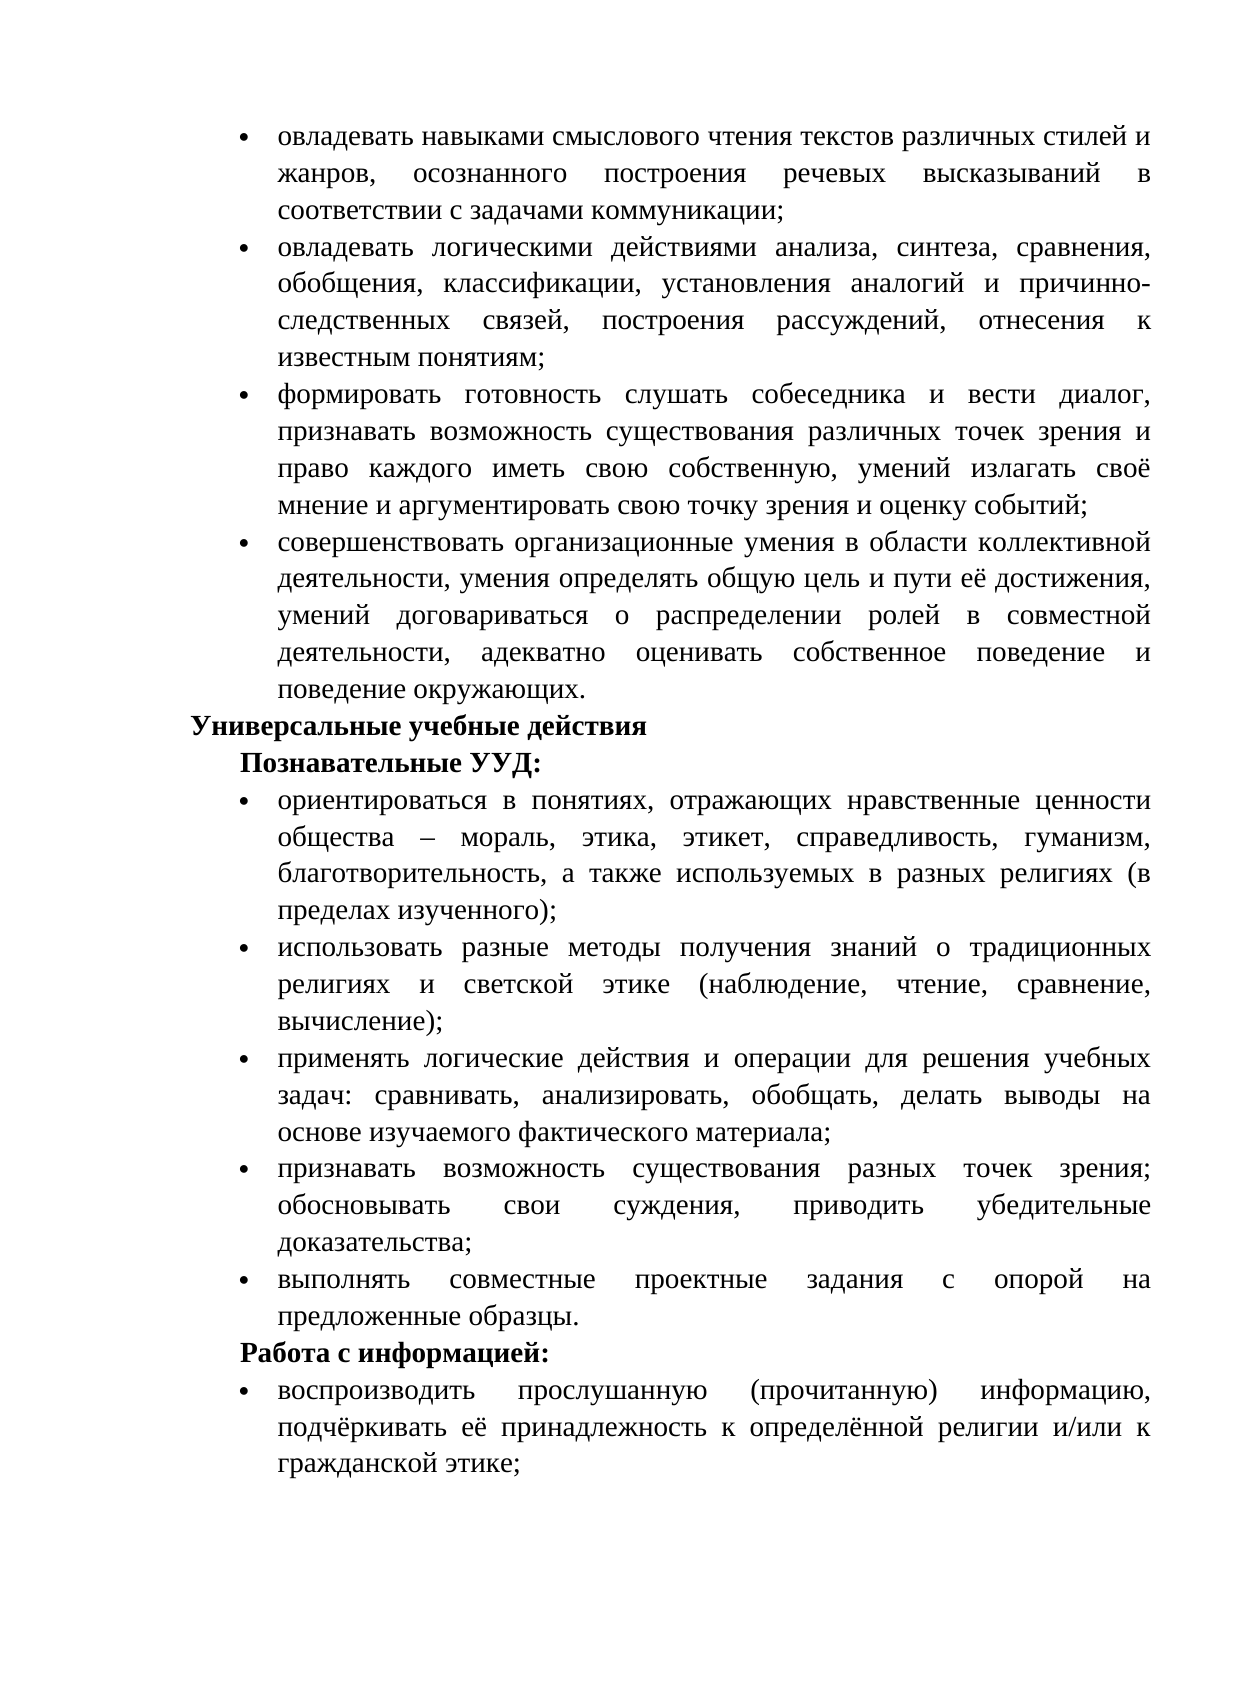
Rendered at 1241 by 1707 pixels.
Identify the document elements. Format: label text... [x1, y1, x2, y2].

list овладевать логическими действиями анализа, синтеза, сравнения, обобщения, классификации, установления аналогий и причинно-следственных связей, построения рассуждений, отнесения к известным понятиям; [240, 229, 1152, 373]
text Работа с информацией: [177, 1335, 1152, 1368]
list воспроизводить прослушанную (прочитанную) информацию, подчёркивать её принадлежность к определённой религии и/или к гражданской этике; [240, 1372, 1152, 1479]
list ориентироваться в понятиях, отражающих нравственные ценности общества – мораль, этика, этикет, справедливость, гуманизм, благотворительность, а также используемых в разных религиях (в пределах изученного); [240, 782, 1152, 926]
list овладевать навыками смыслового чтения текстов различных стилей и жанров, осознанного построения речевых высказываний в соответствии с задачами коммуникации; [240, 118, 1152, 225]
text Познавательные УУД: [177, 745, 1152, 778]
list формировать готовность слушать собеседника и вести диалог, признавать возможность существования различных точек зрения и право каждого иметь свою собственную, умений излагать своё мнение и аргументировать свою точку зрения и оценку событий; [240, 376, 1152, 520]
list совершенствовать организационные умения в области коллективной деятельности, умения определять общую цель и пути её достижения, умений договариваться о распределении ролей в совместной деятельности, адекватно оценивать собственное поведение и поведение окружающих. [240, 524, 1152, 705]
list применять логические действия и операции для решения учебных задач: сравнивать, анализировать, обобщать, делать выводы на основе изучаемого фактического материала; [240, 1040, 1152, 1147]
list признавать возможность существования разных точек зрения; обосновывать свои суждения, приводить убедительные доказательства; [240, 1151, 1152, 1258]
text Универсальные учебные действия [190, 708, 1152, 742]
list выполнять совместные проектные задания с опорой на предложенные образцы. [240, 1261, 1152, 1332]
list использовать разные методы получения знаний о традиционных религиях и светской этике (наблюдение, чтение, сравнение, вычисление); [240, 929, 1152, 1037]
